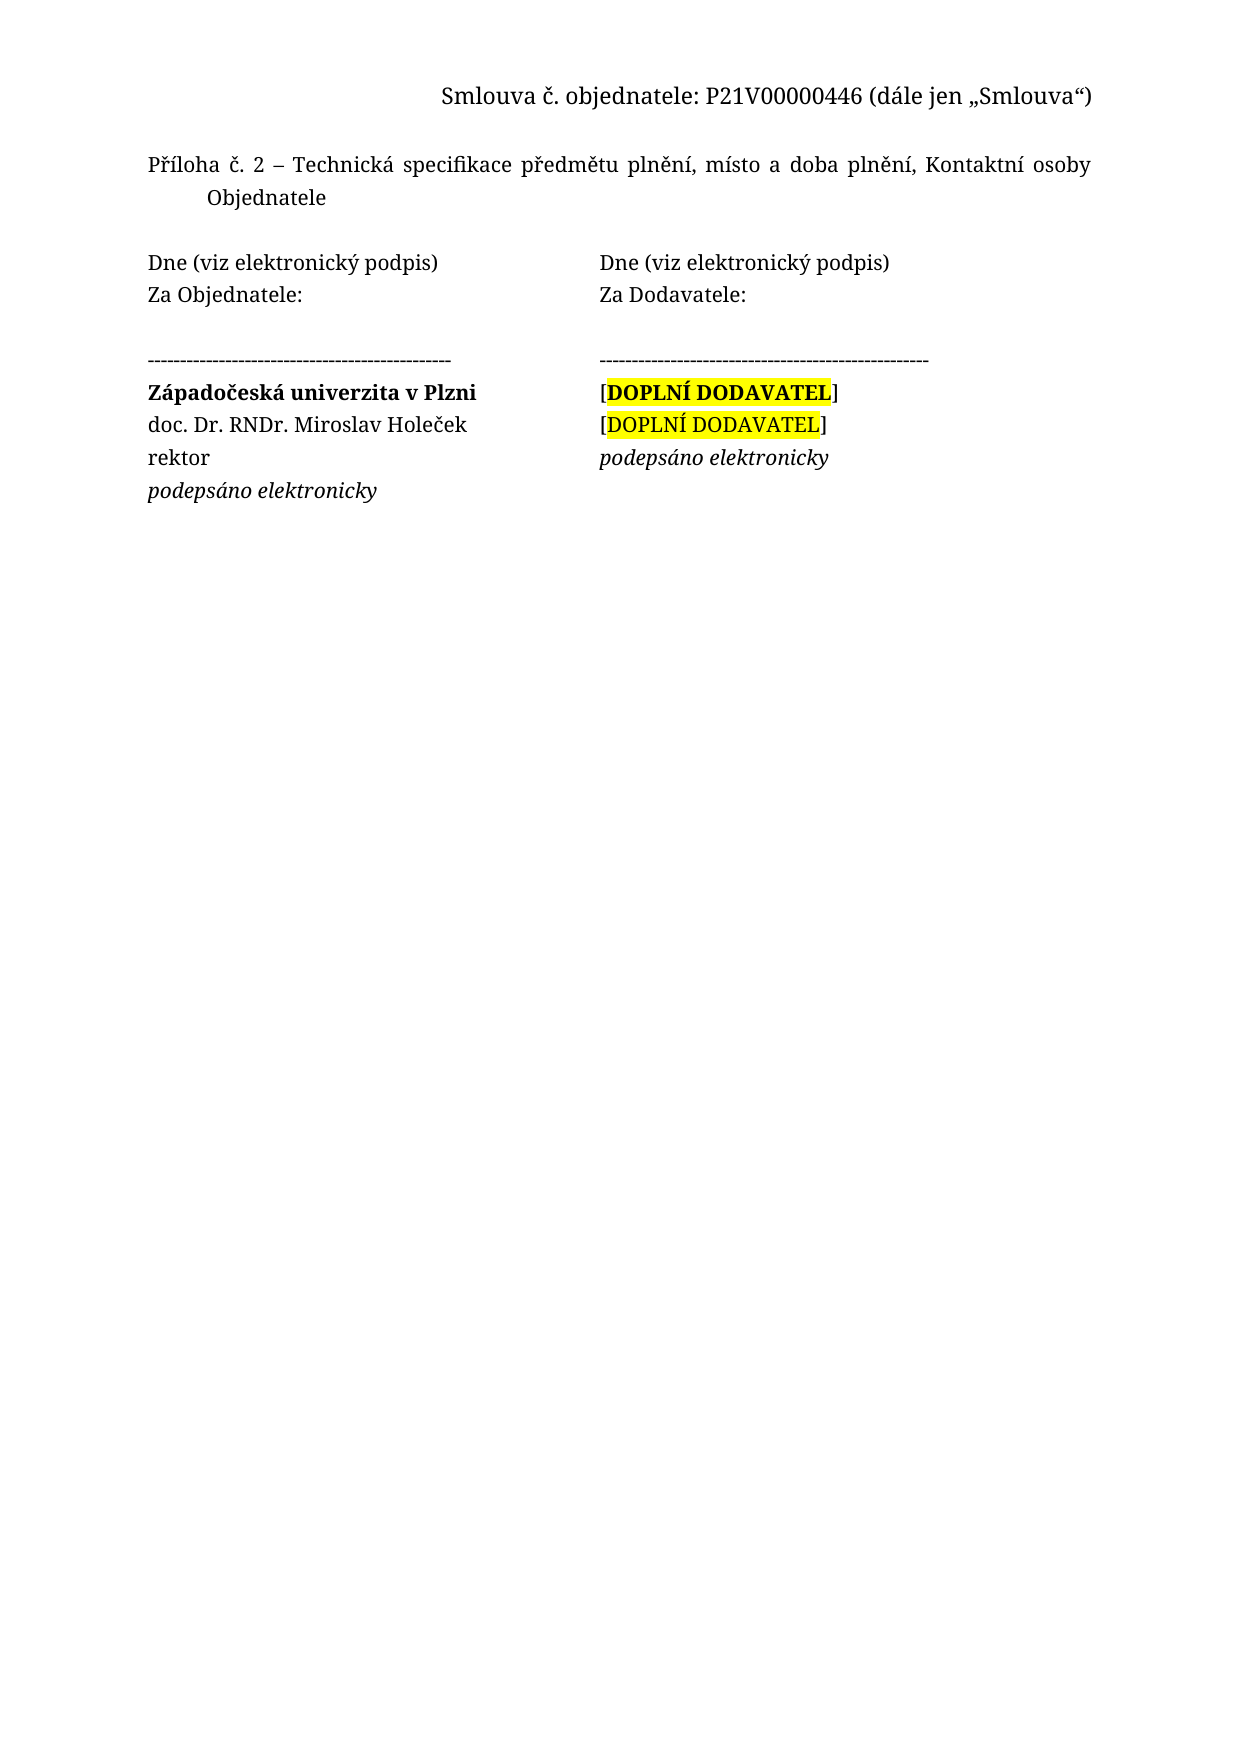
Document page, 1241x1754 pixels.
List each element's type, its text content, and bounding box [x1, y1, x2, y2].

text Příloha č. 2 – Technická specifikace předmětu plnění, místo a doba plnění, Kontaktní osoby Objednatele [148, 150, 1093, 211]
table_header Dne (viz elektronický podpis) Za Dodavatele: --------------------------------------------------- [DOPLNÍ DODAVATEL] [DOPLNÍ DODAVATEL] podepsáno elektronicky [588, 248, 1040, 508]
table_header Dne (viz elektronický podpis) Za Objednatele: ----------------------------------------------- Západočeská univerzita v Plzni doc. Dr. RNDr. Miroslav Holeček rektor podepsáno elektronicky [136, 248, 588, 508]
